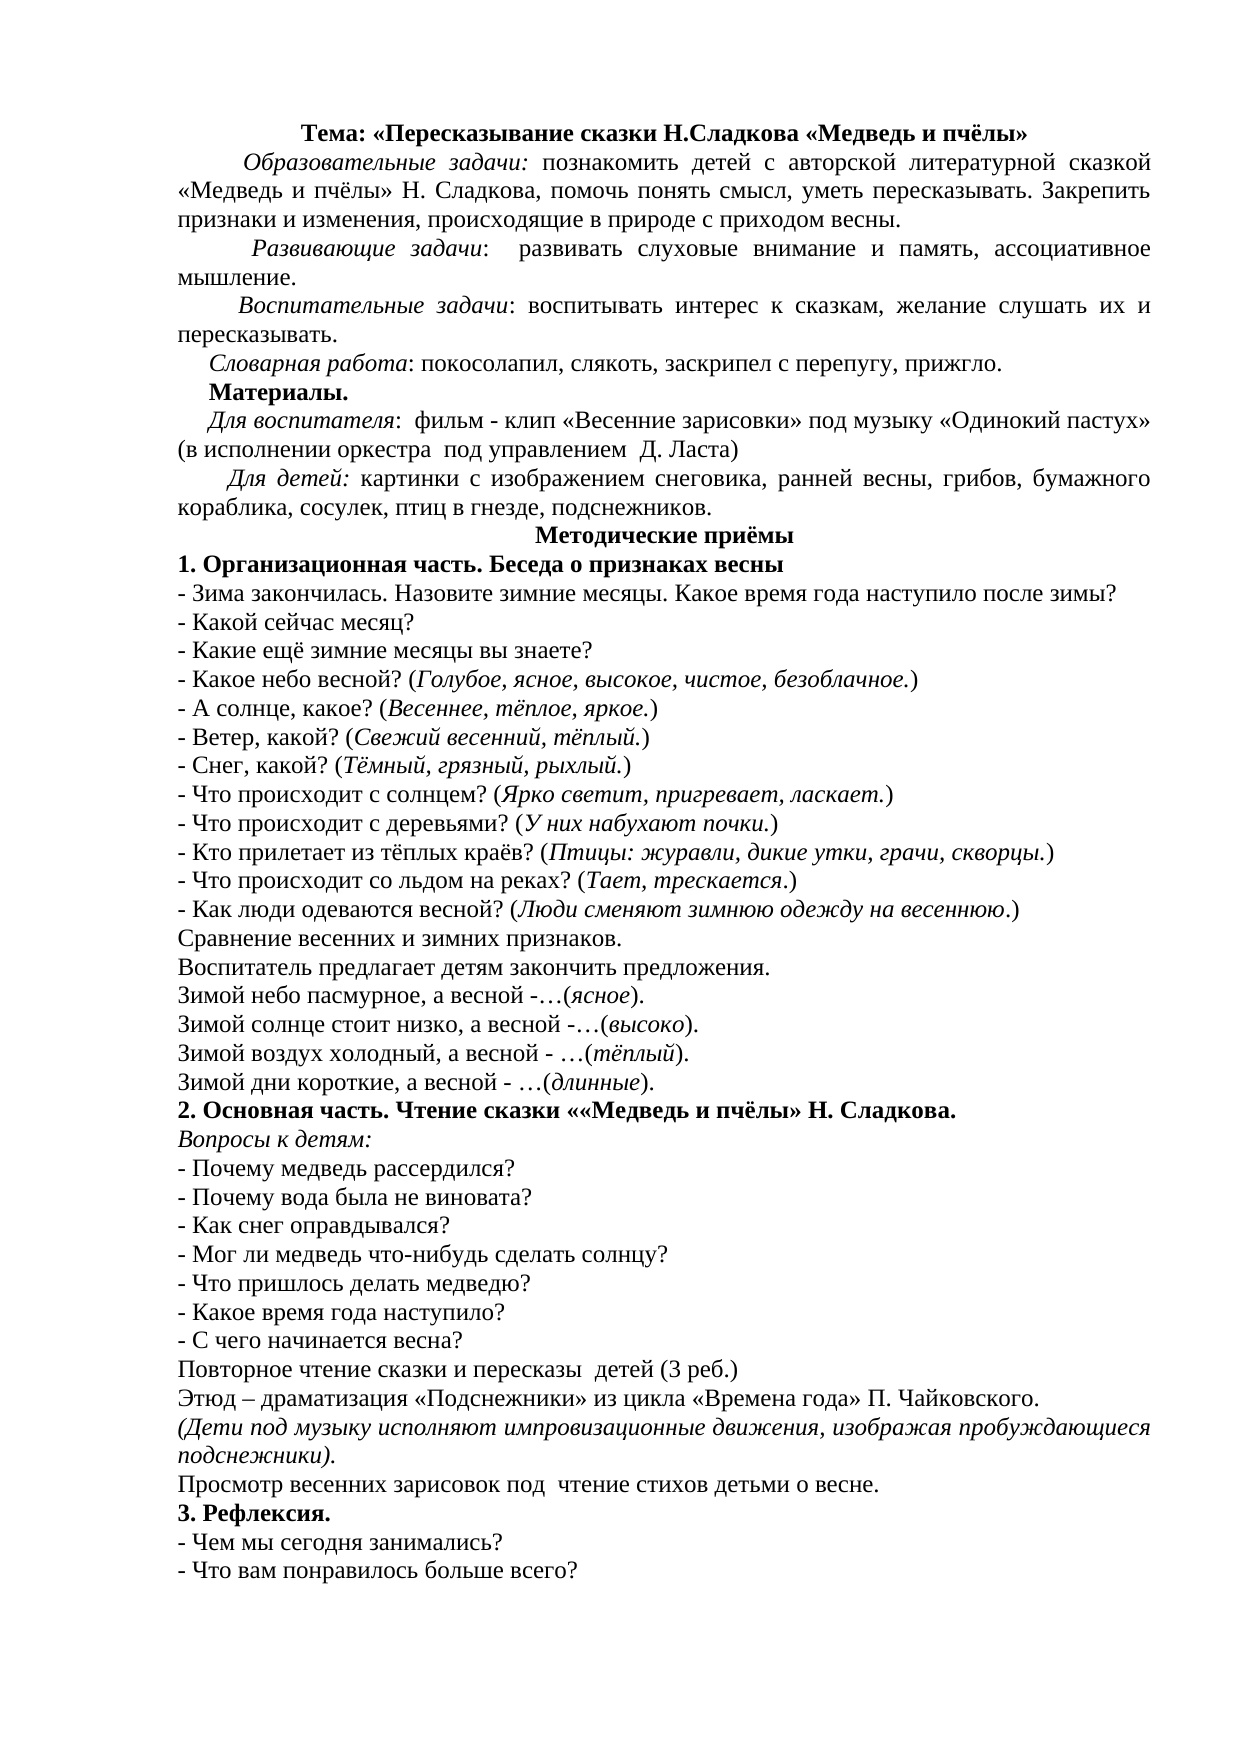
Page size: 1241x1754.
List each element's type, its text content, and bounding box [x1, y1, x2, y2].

text Методические приёмы [177, 521, 1152, 549]
text - Что происходит с деревьями? (У них набухают почки.) [177, 808, 1152, 837]
text Воспитательные задачи: воспитывать интерес к сказкам, желание слушать их и пересказывать. [177, 291, 1152, 348]
text Просмотр весенних зарисовок под чтение стихов детьми о весне. [177, 1469, 1152, 1498]
text - Какое время года наступило? [177, 1297, 1152, 1326]
text - Как снег оправдывался? [177, 1211, 1152, 1239]
text Материалы. [177, 377, 1152, 406]
text - С чего начинается весна? [177, 1326, 1152, 1354]
text Этюд – драматизация «Подснежники» из цикла «Времена года» П. Чайковского. [177, 1383, 1152, 1412]
text - Чем мы сегодня занимались? [177, 1527, 1152, 1556]
text Сравнение весенних и зимних признаков. [177, 923, 1152, 952]
text - Ветер, какой? (Свежий весенний, тёплый.) [177, 722, 1152, 751]
text Вопросы к детям: [177, 1124, 1152, 1153]
text - Почему медведь рассердился? [177, 1153, 1152, 1182]
text 2. Основная часть. Чтение сказки ««Медведь и пчёлы» Н. Сладкова. [177, 1096, 1152, 1124]
text - А солнце, какое? (Весеннее, тёплое, яркое.) [177, 693, 1152, 722]
text - Какое небо весной? (Голубое, ясное, высокое, чистое, безоблачное.) [177, 664, 1152, 693]
text Зимой воздух холодный, а весной - …(тёплый). [177, 1038, 1152, 1067]
text Тема: «Пересказывание сказки Н.Сладкова «Медведь и пчёлы» [177, 118, 1152, 147]
text - Какой сейчас месяц? [177, 607, 1152, 636]
text Для детей: картинки с изображением снеговика, ранней весны, грибов, бумажного кораблика, сосулек, птиц в гнезде, подснежников. [177, 463, 1152, 521]
text - Почему вода была не виновата? [177, 1182, 1152, 1211]
text (Дети под музыку исполняют импровизационные движения, изображая пробуждающиеся подснежники). [177, 1412, 1152, 1469]
text - Что вам понравилось больше всего? [177, 1556, 1152, 1584]
text 3. Рефлексия. [177, 1498, 1152, 1527]
text Развивающие задачи: развивать слуховые внимание и память, ассоциативное мышление. [177, 233, 1152, 291]
text - Какие ещё зимние месяцы вы знаете? [177, 636, 1152, 664]
text - Как люди одеваются весной? (Люди сменяют зимнюю одежду на весеннюю.) [177, 894, 1152, 923]
text Повторное чтение сказки и пересказы детей (3 реб.) [177, 1354, 1152, 1383]
text - Что происходит с солнцем? (Ярко светит, пригревает, ласкает.) [177, 779, 1152, 808]
text Зимой солнце стоит низко, а весной -…(высоко). [177, 1009, 1152, 1038]
text Образовательные задачи: познакомить детей с авторской литературной сказкой «Медведь и пчёлы» Н. Сладкова, помочь понять смысл, уметь пересказывать. Закрепить признаки и изменения, происходящие в природе с приходом весны. [177, 147, 1152, 233]
text - Мог ли медведь что-нибудь сделать солнцу? [177, 1239, 1152, 1268]
text Зимой небо пасмурное, а весной -…(ясное). [177, 981, 1152, 1009]
text - Снег, какой? (Тёмный, грязный, рыхлый.) [177, 751, 1152, 779]
text - Кто прилетает из тёплых краёв? (Птицы: журавли, дикие утки, грачи, скворцы.) [177, 837, 1152, 866]
text 1. Организационная часть. Беседа о признаках весны [177, 549, 1152, 578]
text - Зима закончилась. Назовите зимние месяцы. Какое время года наступило после зимы? [177, 578, 1152, 607]
text Для воспитателя: фильм - клип «Весенние зарисовки» под музыку «Одинокий пастух» (в исполнении оркестра под управлением Д. Ласта) [177, 406, 1152, 463]
text Воспитатель предлагает детям закончить предложения. [177, 952, 1152, 981]
text - Что происходит со льдом на реках? (Тает, трескается.) [177, 866, 1152, 894]
text Зимой дни короткие, а весной - …(длинные). [177, 1067, 1152, 1096]
text - Что пришлось делать медведю? [177, 1268, 1152, 1297]
text Словарная работа: покосолапил, слякоть, заскрипел с перепугу, прижгло. [177, 348, 1152, 377]
